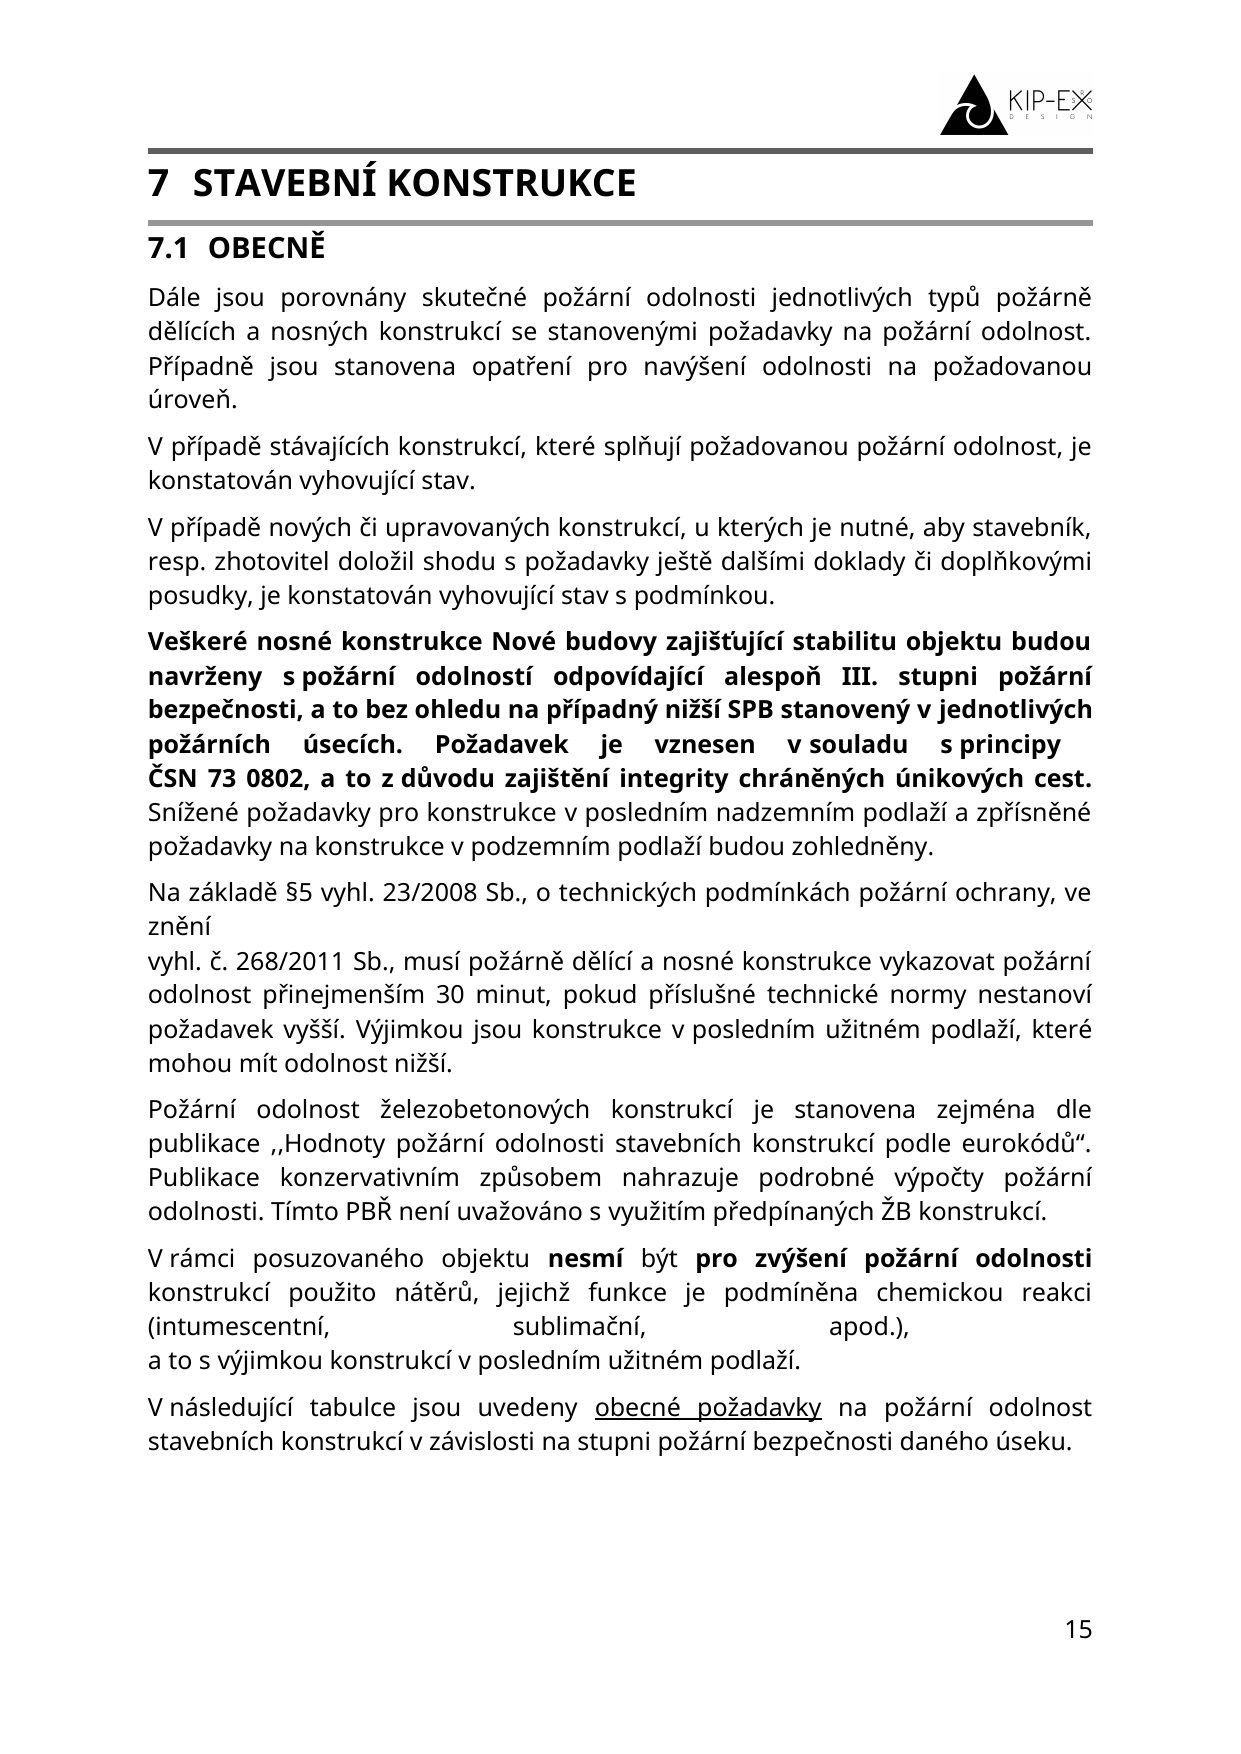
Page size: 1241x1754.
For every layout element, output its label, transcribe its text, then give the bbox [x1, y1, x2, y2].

subtitle Obecně [148, 226, 1093, 267]
text Dále jsou porovnány skutečné požární odolnosti jednotlivých typů požárně dělících a nosných konstrukcí se stanovenými požadavky na požární odolnost. Případně jsou stanovena opatření pro navýšení odolnosti na požadovanou úroveň. [148, 280, 1093, 416]
text V následující tabulce jsou uvedeny obecné požadavky na požární odolnost stavebních konstrukcí v závislosti na stupni požární bezpečnosti daného úseku. [148, 1389, 1093, 1457]
subtitle stavební konstrukce [148, 154, 1093, 207]
text Veškeré nosné konstrukce Nové budovy zajišťující stabilitu objektu budou navrženy s požární odolností odpovídající alespoň III. stupni požární bezpečnosti, a to bez ohledu na případný nižší SPB stanovený v jednotlivých požárních úsecích. Požadavek je vznesen v souladu s principy ČSN 73 0802, a to z důvodu zajištění integrity chráněných únikových cest. Snížené požadavky pro konstrukce v posledním nadzemním podlaží a zpřísněné požadavky na konstrukce v podzemním podlaží budou zohledněny. [148, 624, 1093, 862]
text V rámci posuzovaného objektu nesmí být pro zvýšení požární odolnosti konstrukcí použito nátěrů, jejichž funkce je podmíněna chemickou reakci (intumescentní, sublimační, apod.), a to s výjimkou konstrukcí v posledním užitném podlaží. [148, 1241, 1093, 1377]
picture [939, 73, 1093, 136]
text Na základě §5 vyhl. 23/2008 Sb., o technických podmínkách požární ochrany, ve znění vyhl. č. 268/2011 Sb., musí požárně dělící a nosné konstrukce vykazovat požární odolnost přinejmenším 30 minut, pokud příslušné technické normy nestanoví požadavek vyšší. Výjimkou jsou konstrukce v posledním užitném podlaží, které mohou mít odolnost nižší. [148, 875, 1093, 1079]
text V případě stávajících konstrukcí, které splňují požadovanou požární odolnost, je konstatován vyhovující stav. [148, 429, 1093, 497]
text V případě nových či upravovaných konstrukcí, u kterých je nutné, aby stavebník, resp. zhotovitel doložil shodu s požadavky ještě dalšími doklady či doplňkovými posudky, je konstatován vyhovující stav s podmínkou. [148, 509, 1093, 612]
text Požární odolnost železobetonových konstrukcí je stanovena zejména dle publikace ,,Hodnoty požární odolnosti stavebních konstrukcí podle eurokódů“. Publikace konzervativním způsobem nahrazuje podrobné výpočty požární odolnosti. Tímto PBŘ není uvažováno s využitím předpínaných ŽB konstrukcí. [148, 1092, 1093, 1228]
